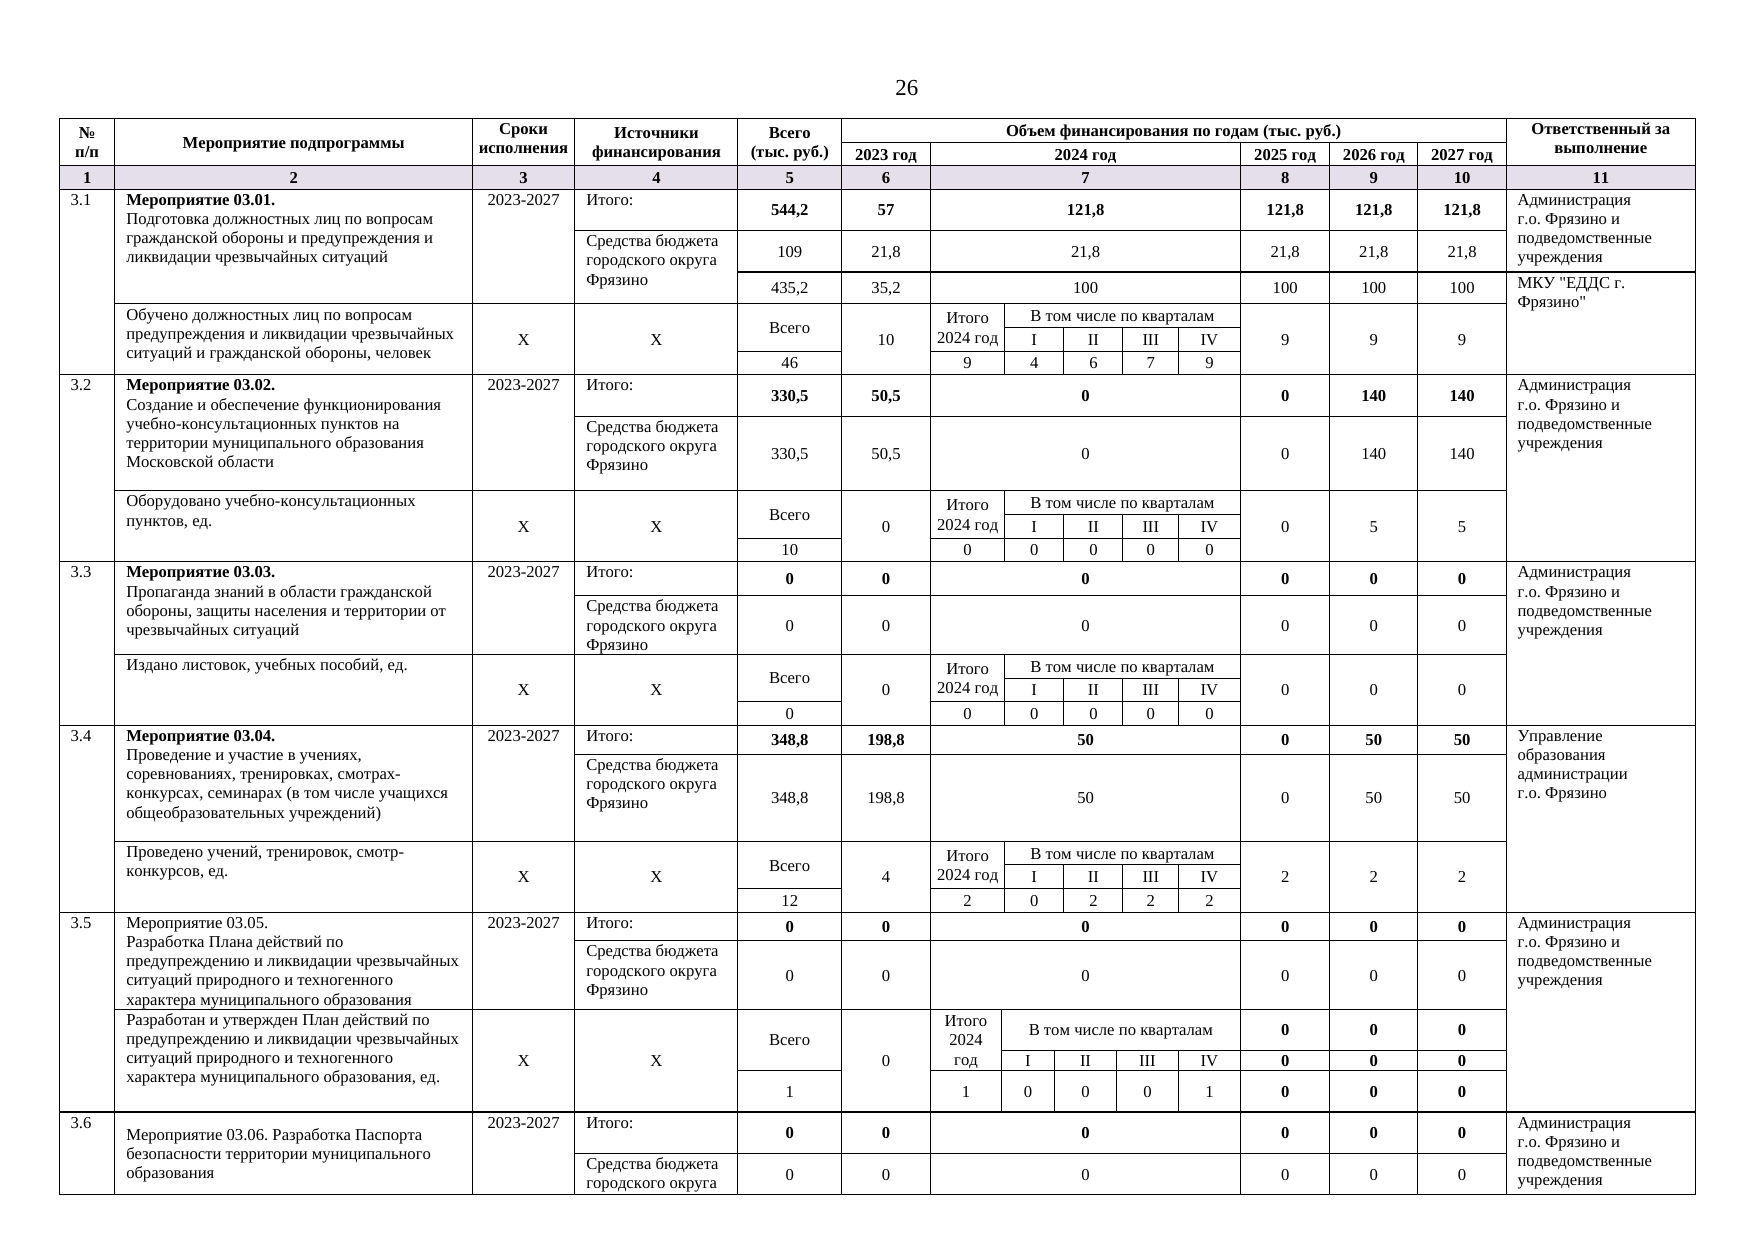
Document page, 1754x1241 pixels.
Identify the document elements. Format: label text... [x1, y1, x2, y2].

table_cell 50 [1330, 726, 1417, 754]
table_cell 8 [1241, 166, 1329, 189]
table_cell Итого 2024 год [931, 304, 1004, 351]
table_cell 3.6 [60, 1113, 114, 1194]
table_cell В том числе по кварталам [1005, 842, 1240, 864]
table_cell 0 [1241, 1071, 1329, 1111]
table_cell Итого: [575, 726, 737, 754]
table_cell 0 [931, 596, 1240, 654]
table_cell 3 [473, 166, 574, 189]
table_cell Итого: [575, 375, 737, 416]
table_cell Мероприятие 03.04. Проведение и участие в учениях, соревнованиях, тренировках, смотрах-конкурсах, семинарах (в том числе учащихся общеобразовательных учреждений) [115, 726, 472, 841]
table_cell 0 [1330, 1154, 1417, 1194]
table_cell 0 [1330, 1010, 1417, 1050]
table_cell Х [575, 842, 737, 912]
table_cell 2 [115, 166, 472, 189]
table_cell Всего [738, 491, 841, 537]
table_cell Итого: [575, 190, 737, 230]
table_cell Итого 2024 год [931, 491, 1004, 537]
table_cell 100 [1330, 273, 1417, 303]
table_cell Х [575, 1010, 737, 1111]
table_cell 0 [1330, 655, 1417, 725]
table_cell III [1123, 515, 1178, 537]
table_cell 0 [931, 913, 1240, 940]
table_cell 0 [1241, 913, 1329, 940]
table_cell Итого 2024 год [931, 1010, 1001, 1070]
table_cell 1 [60, 166, 114, 189]
table_cell 1 [1179, 1071, 1240, 1111]
table_cell 3.5 [60, 913, 114, 1111]
table_cell 0 [1418, 562, 1506, 595]
table_cell 1 [738, 1071, 841, 1111]
table_cell 121,8 [1241, 190, 1329, 230]
table_cell 12 [738, 889, 841, 912]
table_cell 0 [1179, 702, 1240, 725]
table_cell 0 [1418, 913, 1506, 940]
table_cell 0 [738, 596, 841, 654]
table_cell 21,8 [1330, 231, 1417, 271]
table_cell 9 [1418, 304, 1506, 374]
table_cell 0 [931, 562, 1240, 595]
table_cell 0 [1330, 562, 1417, 595]
table_cell 2 [931, 889, 1004, 912]
table_cell Проведено учений, тренировок, смотр-конкурсов, ед. [115, 842, 472, 912]
table_cell 100 [931, 273, 1240, 303]
table_cell 0 [1241, 726, 1329, 754]
table_cell 198,8 [842, 755, 930, 841]
table_cell IV [1179, 515, 1240, 537]
table_cell Мероприятие 03.05. Разработка Плана действий по предупреждению и ликвидации чрезвычайных ситуаций природного и техногенного характера муниципального образования [115, 913, 472, 1008]
table_cell Средства бюджета городского округа Фрязино [575, 1154, 737, 1194]
table_cell Итого: [575, 1113, 737, 1153]
table_cell 109 [738, 231, 841, 271]
table_cell 0 [1123, 539, 1178, 561]
table_cell 50 [1418, 726, 1506, 754]
table_cell 5 [738, 166, 841, 189]
table_cell I [1002, 1051, 1054, 1070]
table_cell 0 [1418, 596, 1506, 654]
table_cell 4 [575, 166, 737, 189]
table_header Сроки исполнения мероприятия [473, 119, 574, 165]
table_cell 21,8 [1241, 231, 1329, 271]
table_cell Средства бюджета городского округа Фрязино [575, 231, 737, 303]
table_cell I [1005, 328, 1063, 351]
table_cell III [1123, 865, 1178, 888]
table_cell 4 [1005, 352, 1063, 374]
table_cell 9 [1330, 166, 1417, 189]
table_cell 348,8 [738, 726, 841, 754]
table_cell 0 [1418, 1051, 1506, 1070]
table_cell 2023-2027 [473, 190, 574, 303]
table_cell 0 [1055, 1071, 1116, 1111]
table_cell 0 [1005, 539, 1063, 561]
table_cell 0 [1418, 941, 1506, 1008]
table_cell 0 [1418, 1010, 1506, 1050]
table_cell 0 [931, 417, 1240, 490]
table_cell Средства бюджета городского округа Фрязино [575, 417, 737, 490]
table_cell 50 [931, 726, 1240, 754]
table_cell 5 [1330, 491, 1417, 561]
table_cell Итого: [575, 913, 737, 940]
table_cell 0 [842, 596, 930, 654]
table_cell Управление образования администрации г.о. Фрязино [1507, 726, 1695, 912]
table_cell 2023-2027 [473, 913, 574, 1008]
table_cell 0 [1241, 1154, 1329, 1194]
table_cell 3.3 [60, 562, 114, 725]
table_cell 7 [1123, 352, 1178, 374]
table_cell 100 [1241, 273, 1329, 303]
table_cell 2025 год [1241, 143, 1329, 165]
table_header Источники финансирования [575, 119, 737, 165]
table_cell 9 [1330, 304, 1417, 374]
table_cell 10 [842, 304, 930, 374]
table_cell Всего [738, 842, 841, 888]
table_cell 0 [1241, 1113, 1329, 1153]
table_cell 0 [1418, 1154, 1506, 1194]
table_header Ответственный за выполнение мероприятия подпрограммы [1507, 119, 1695, 165]
table_header Всего (тыс. руб.) [738, 119, 841, 165]
table_cell 2023-2027 [473, 726, 574, 841]
table_cell 0 [842, 1154, 930, 1194]
table_cell Х [473, 304, 574, 374]
table_cell 0 [1418, 1071, 1506, 1111]
table_cell Администрация г.о. Фрязино и подведомственные учреждения [1507, 562, 1695, 725]
table_cell 1 [931, 1071, 1001, 1111]
table_cell Х [575, 304, 737, 374]
table_cell 0 [842, 1113, 930, 1153]
table_cell 21,8 [931, 231, 1240, 271]
table_cell 0 [1330, 941, 1417, 1008]
table_cell 140 [1330, 375, 1417, 416]
table_cell 140 [1418, 417, 1506, 490]
table_cell 0 [842, 655, 930, 725]
table_cell 0 [842, 941, 930, 1008]
table_cell МКУ "ЕДДС г. Фрязино" [1507, 273, 1695, 374]
table_cell 10 [738, 539, 841, 561]
table_cell 0 [1330, 913, 1417, 940]
table_cell 0 [738, 1113, 841, 1153]
table_cell Итого 2024 год [931, 655, 1004, 701]
table_cell 330,5 [738, 417, 841, 490]
table_cell 0 [931, 375, 1240, 416]
table_cell 121,8 [931, 190, 1240, 230]
table_cell 10 [1418, 166, 1506, 189]
table_cell 0 [931, 1113, 1240, 1153]
table_cell Разработан и утвержден План действий по предупреждению и ликвидации чрезвычайных ситуаций природного и техногенного характера муниципального образования, ед. [115, 1010, 472, 1111]
table_cell 0 [1064, 539, 1122, 561]
table_cell 121,8 [1330, 190, 1417, 230]
table_cell I [1005, 679, 1063, 701]
table_cell 0 [1418, 1113, 1506, 1153]
table_cell 0 [1241, 596, 1329, 654]
table_cell Мероприятие 03.02. Создание и обеспечение функционирования учебно-консультационных пунктов на территории муниципального образования Московской области [115, 375, 472, 490]
table_cell 2 [1418, 842, 1506, 912]
table_cell Х [473, 491, 574, 561]
table_cell II [1064, 515, 1122, 537]
table_cell Мероприятие 03.01. Подготовка должностных лиц по вопросам гражданской обороны и предупреждения и ликвидации чрезвычайных ситуаций [115, 190, 472, 303]
table_cell 7 [931, 166, 1240, 189]
table_cell 50 [1330, 755, 1417, 841]
table_cell Мероприятие 03.06. Разработка Паспорта безопасности территории муниципального образования [115, 1113, 472, 1194]
table_cell 2026 год [1330, 143, 1417, 165]
table_cell 9 [1179, 352, 1240, 374]
table_cell Администрация г.о. Фрязино и подведомственные учреждения [1507, 913, 1695, 1111]
table_cell IV [1179, 865, 1240, 888]
table_cell 2 [1241, 842, 1329, 912]
table_cell II [1064, 328, 1122, 351]
table_cell 50 [1418, 755, 1506, 841]
table_cell III [1123, 328, 1178, 351]
table_cell Средства бюджета городского округа Фрязино [575, 755, 737, 841]
table_cell В том числе по кварталам [1005, 655, 1240, 677]
table_cell I [1005, 865, 1063, 888]
table_cell 0 [1418, 655, 1506, 725]
table_cell 0 [1241, 755, 1329, 841]
table_cell 348,8 [738, 755, 841, 841]
table_cell 0 [842, 913, 930, 940]
table_cell 0 [1241, 562, 1329, 595]
table_cell 6 [1064, 352, 1122, 374]
table_cell В том числе по кварталам [1005, 491, 1240, 514]
table_cell 0 [738, 1154, 841, 1194]
table_cell Х [473, 655, 574, 725]
table_cell IV [1179, 328, 1240, 351]
table_cell 0 [1241, 375, 1329, 416]
table_cell 9 [1241, 304, 1329, 374]
table_cell 0 [1241, 1010, 1329, 1050]
table_header Мероприятие подпрограммы [115, 119, 472, 165]
table_cell 330,5 [738, 375, 841, 416]
table_cell 198,8 [842, 726, 930, 754]
table_cell 0 [1005, 889, 1063, 912]
table_cell 3.2 [60, 375, 114, 561]
table_cell II [1064, 865, 1122, 888]
table_cell 0 [1241, 941, 1329, 1008]
table_cell 0 [1330, 1071, 1417, 1111]
table_cell 2023-2027 [473, 375, 574, 490]
table_cell 21,8 [1418, 231, 1506, 271]
table_cell Х [575, 655, 737, 725]
table_cell 0 [931, 539, 1004, 561]
table_cell III [1117, 1051, 1178, 1070]
table_cell 0 [1064, 702, 1122, 725]
table_cell 0 [931, 1154, 1240, 1194]
table_cell Обучено должностных лиц по вопросам предупреждения и ликвидации чрезвычайных ситуаций и гражданской обороны, человек [115, 304, 472, 374]
table_cell 0 [1002, 1071, 1054, 1111]
table_cell 0 [1241, 1051, 1329, 1070]
table_header Объем финансирования по годам (тыс. руб.) [842, 119, 1506, 142]
table_cell 2023 год [842, 143, 930, 165]
table_cell В том числе по кварталам [1002, 1010, 1240, 1050]
table_cell 0 [1241, 655, 1329, 725]
table_cell Администрация г.о. Фрязино и подведомственные учреждения [1507, 375, 1695, 561]
table_cell 6 [842, 166, 930, 189]
table_cell Мероприятие 03.03. Пропаганда знаний в области гражданской обороны, защиты населения и территории от чрезвычайных ситуаций [115, 562, 472, 654]
table_cell 0 [931, 941, 1240, 1008]
table_cell 2024 год [931, 143, 1240, 165]
table_cell 0 [738, 562, 841, 595]
table_cell II [1055, 1051, 1116, 1070]
table_cell 0 [1117, 1071, 1178, 1111]
table_cell Администрация г.о. Фрязино и подведомственные учреждения [1507, 190, 1695, 271]
table_cell 35,2 [842, 273, 930, 303]
table_cell 0 [842, 562, 930, 595]
table_cell 4 [842, 842, 930, 912]
table_cell 50,5 [842, 375, 930, 416]
table_cell Оборудовано учебно-консультационных пунктов, ед. [115, 491, 472, 561]
table_cell Всего [738, 655, 841, 701]
table_cell 435,2 [738, 273, 841, 303]
table_cell Средства бюджета городского округа Фрязино [575, 596, 737, 654]
table_cell 2023-2027 [473, 1113, 574, 1194]
table_cell Х [473, 842, 574, 912]
table_cell 50,5 [842, 417, 930, 490]
table_cell 2 [1179, 889, 1240, 912]
table_cell 2 [1123, 889, 1178, 912]
table_cell 3.1 [60, 190, 114, 374]
table_cell 0 [1179, 539, 1240, 561]
table_cell 140 [1418, 375, 1506, 416]
table_cell 11 [1507, 166, 1695, 189]
table_cell 0 [1330, 596, 1417, 654]
table_cell 0 [1241, 491, 1329, 561]
table_cell 100 [1418, 273, 1506, 303]
table_cell 0 [1330, 1113, 1417, 1153]
table_cell 0 [931, 702, 1004, 725]
table_cell 140 [1330, 417, 1417, 490]
table_cell 21,8 [842, 231, 930, 271]
table_cell 5 [1418, 491, 1506, 561]
table_cell Итого: [575, 562, 737, 595]
table_cell Всего [738, 1010, 841, 1070]
table_cell II [1064, 679, 1122, 701]
table_cell 9 [931, 352, 1004, 374]
table_cell IV [1179, 1051, 1240, 1070]
table_cell Всего [738, 304, 841, 351]
table_cell 0 [1123, 702, 1178, 725]
table_cell Х [575, 491, 737, 561]
table_cell 121,8 [1418, 190, 1506, 230]
table_cell 0 [738, 913, 841, 940]
table_cell 57 [842, 190, 930, 230]
table_cell 0 [842, 1010, 930, 1111]
table_cell III [1123, 679, 1178, 701]
table_cell 0 [1241, 417, 1329, 490]
table_cell 0 [738, 941, 841, 1008]
table_cell 2023-2027 [473, 562, 574, 654]
table_cell В том числе по кварталам [1005, 304, 1240, 327]
table_cell 0 [1330, 1051, 1417, 1070]
table_cell Х [473, 1010, 574, 1111]
table_header № п/п [60, 119, 114, 165]
table_cell Итого 2024 год [931, 842, 1004, 888]
table_cell 0 [1005, 702, 1063, 725]
table_cell Администрация г.о. Фрязино и подведомственные учреждения [1507, 1113, 1695, 1194]
table_cell Средства бюджета городского округа Фрязино [575, 941, 737, 1008]
table_cell 2 [1064, 889, 1122, 912]
table_cell Издано листовок, учебных пособий, ед. [115, 655, 472, 725]
table_cell I [1005, 515, 1063, 537]
table_cell 0 [738, 702, 841, 725]
table_cell 2027 год [1418, 143, 1506, 165]
table_cell 50 [931, 755, 1240, 841]
table_cell 2 [1330, 842, 1417, 912]
table_cell IV [1179, 679, 1240, 701]
table_cell 0 [842, 491, 930, 561]
table_cell 544,2 [738, 190, 841, 230]
table_cell 46 [738, 352, 841, 374]
table_cell 3.4 [60, 726, 114, 912]
